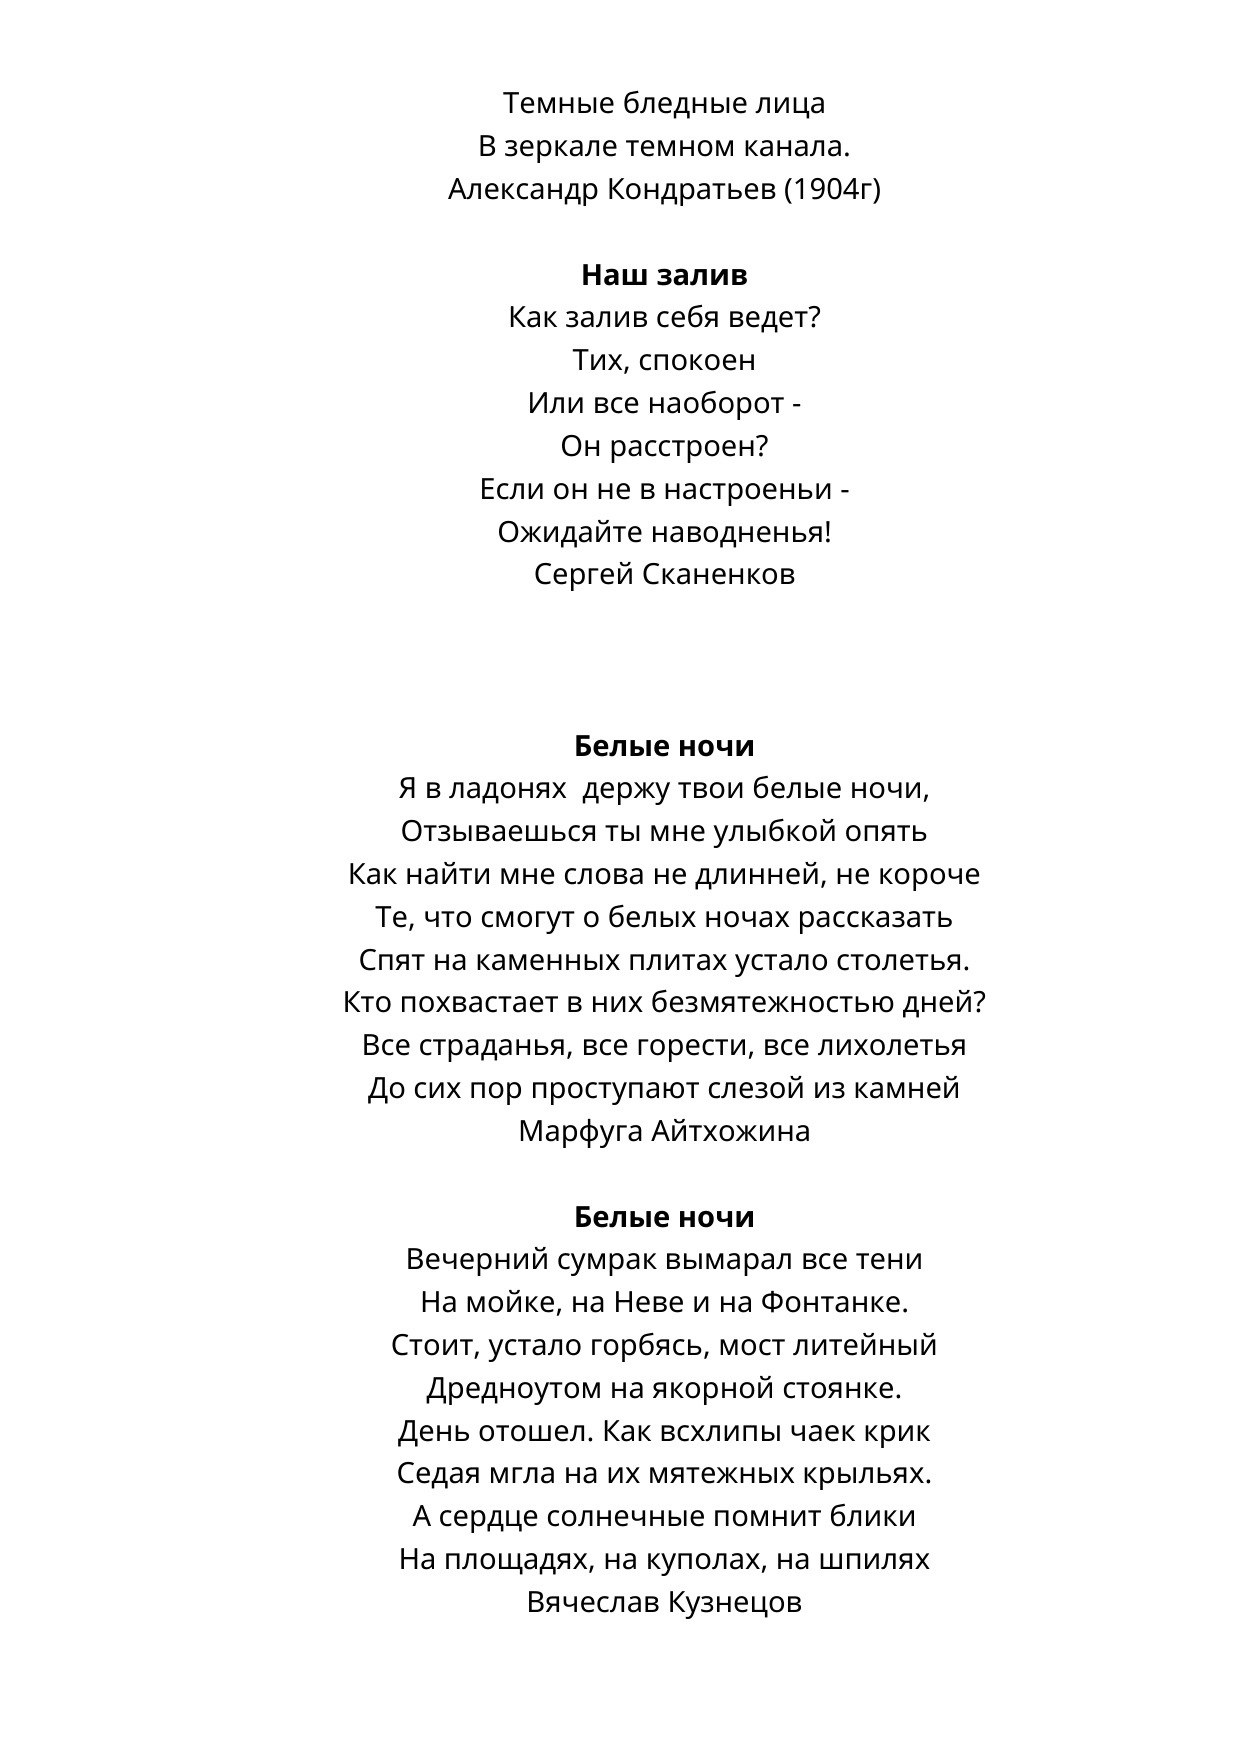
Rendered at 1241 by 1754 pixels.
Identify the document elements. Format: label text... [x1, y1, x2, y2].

text Спят на каменных плитах устало столетья. [177, 939, 1152, 979]
text Все страданья, все горести, все лихолетья [177, 1024, 1152, 1064]
text Вячеслав Кузнецов [177, 1581, 1152, 1621]
text Белые ночи [177, 1196, 1152, 1236]
text А сердце солнечные помнит блики [177, 1496, 1152, 1535]
text Он расстроен? [177, 425, 1152, 465]
text Как найти мне слова не длинней, не короче [177, 853, 1152, 893]
text Темные бледные лица [177, 83, 1152, 122]
text Отзываешься ты мне улыбкой опять [177, 811, 1152, 850]
text Стоит, устало горбясь, мост литейный [177, 1324, 1152, 1364]
text В зеркале темном канала. [177, 126, 1152, 165]
text Тих, спокоен [177, 339, 1152, 379]
text День отошел. Как всхлипы чаек крик [177, 1410, 1152, 1449]
text Наш залив [177, 254, 1152, 294]
text Кто похвастает в них безмятежностью дней? [177, 982, 1152, 1021]
text Марфуга Айтхожина [177, 1110, 1152, 1150]
text Ожидайте наводненья! [177, 511, 1152, 551]
text До сих пор проступают слезой из камней [177, 1067, 1152, 1107]
text На площадях, на куполах, на шпилях [177, 1538, 1152, 1578]
text Александр Кондратьев (1904г) [177, 168, 1152, 208]
text Белые ночи [177, 725, 1152, 764]
text Дредноутом на якорной стоянке. [177, 1367, 1152, 1407]
text Сергей Сканенков [177, 554, 1152, 593]
text На мойке, на Неве и на Фонтанке. [177, 1281, 1152, 1321]
text Или все наоборот - [177, 382, 1152, 422]
text Как залив себя ведет? [177, 297, 1152, 336]
text Те, что смогут о белых ночах рассказать [177, 896, 1152, 936]
text Вечерний сумрак вымарал все тени [177, 1239, 1152, 1278]
text Седая мгла на их мятежных крыльях. [177, 1453, 1152, 1492]
text Я в ладонях держу твои белые ночи, [177, 768, 1152, 807]
text Если он не в настроеньи - [177, 468, 1152, 508]
